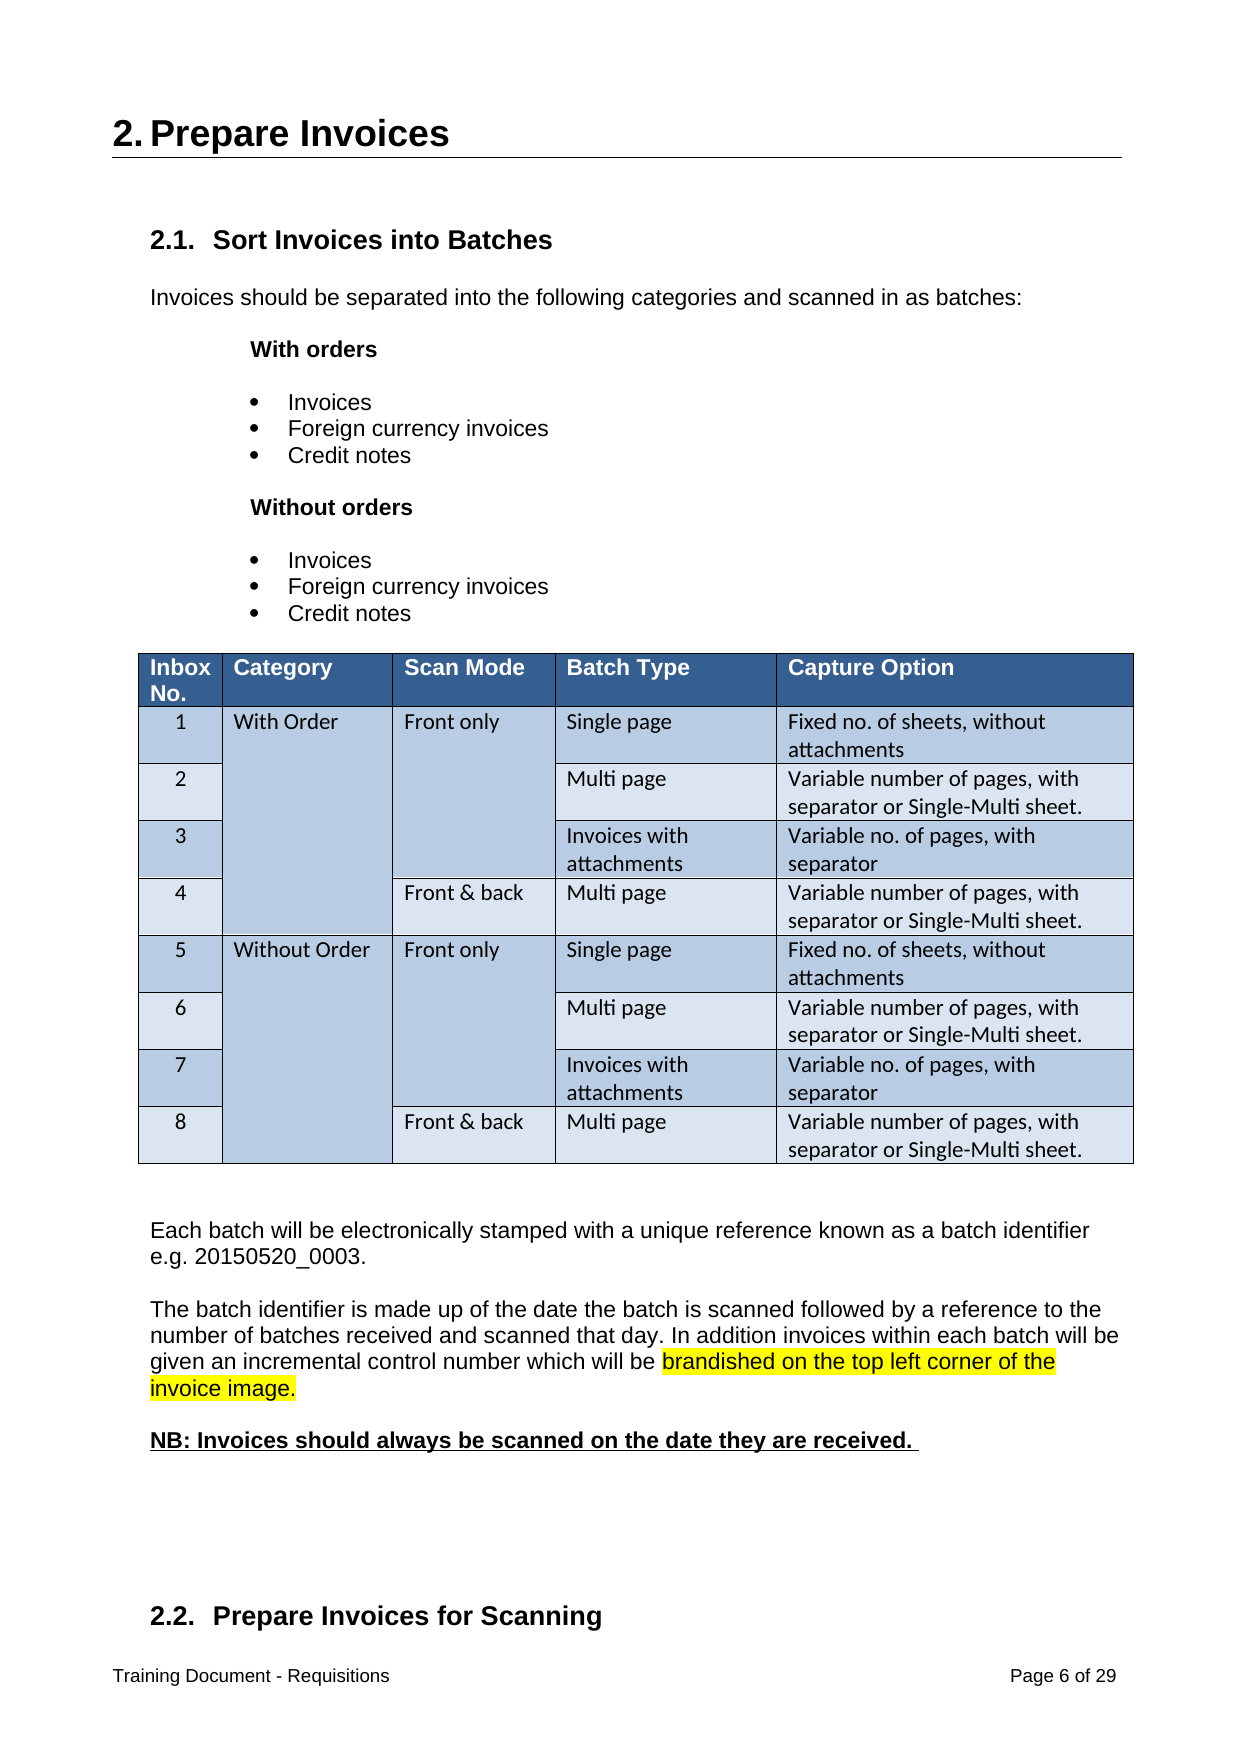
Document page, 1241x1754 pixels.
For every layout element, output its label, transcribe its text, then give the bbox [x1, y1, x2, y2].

table_cell Variable number of pages, with separator or Single-Multi sheet. [777, 993, 1133, 1049]
table_cell 2 [139, 764, 222, 820]
table_cell Variable number of pages, with separator or Single-Multi sheet. [777, 879, 1133, 934]
table_cell Fixed no. of sheets, without attachments [777, 936, 1133, 992]
table_header Category [223, 654, 392, 706]
table_header Inbox No. [139, 654, 222, 706]
list Foreign currency invoices [250, 573, 1122, 600]
table_cell Multi page [556, 764, 776, 820]
table_cell Multi page [556, 993, 776, 1049]
table_cell 7 [139, 1050, 222, 1106]
list Invoices [250, 389, 1122, 415]
table_cell Multi page [556, 1107, 776, 1163]
table_header Capture Option [777, 654, 1133, 706]
table_cell Invoices with attachments [556, 1050, 776, 1106]
table_cell With Order [223, 707, 392, 934]
table_header Scan Mode [393, 654, 555, 706]
table_cell Front only [393, 936, 555, 1106]
table_cell Single page [556, 707, 776, 763]
table_cell Single page [556, 936, 776, 992]
table_cell 8 [139, 1107, 222, 1163]
table_cell 6 [139, 993, 222, 1049]
table_cell Front only [393, 707, 555, 877]
table_cell Variable number of pages, with separator or Single-Multi sheet. [777, 1107, 1133, 1163]
table_cell Multi page [556, 879, 776, 934]
text Each batch will be electronically stamped with a unique reference known as a batch identifier e.g. 20150520_0003. [150, 1217, 1122, 1269]
table_cell Variable number of pages, with separator or Single-Multi sheet. [777, 764, 1133, 820]
table_cell Variable no. of pages, with separator [777, 1050, 1133, 1106]
table_cell Fixed no. of sheets, without attachments [777, 707, 1133, 763]
table_cell 3 [139, 821, 222, 877]
table_header Batch Type [556, 654, 776, 706]
subtitle Prepare Invoices for Scanning [150, 1599, 1122, 1631]
text Invoices should be separated into the following categories and scanned in as batches: [150, 283, 1122, 310]
text Without orders [250, 494, 1122, 521]
list Foreign currency invoices [250, 415, 1122, 442]
table_cell 1 [139, 707, 222, 763]
table_cell 5 [139, 936, 222, 992]
text With orders [250, 336, 1122, 362]
subtitle Prepare Invoices [112, 111, 1122, 157]
list Credit notes [250, 600, 1122, 626]
table_cell 4 [139, 879, 222, 934]
list Invoices [250, 547, 1122, 573]
text The batch identifier is made up of the date the batch is scanned followed by a reference to the number of batches received and scanned that day. In addition invoices within each batch will be given an incremental control number which will be brandished on the top left corner of the invoice image. [150, 1296, 1122, 1401]
list Credit notes [250, 442, 1122, 468]
table_cell Without Order [223, 936, 392, 1163]
table_cell Variable no. of pages, with separator [777, 821, 1133, 877]
text NB: Invoices should always be scanned on the date they are received. [150, 1427, 1122, 1454]
table_cell Front & back [393, 879, 555, 934]
subtitle Sort Invoices into Batches [150, 224, 1122, 255]
table_cell Invoices with attachments [556, 821, 776, 877]
table_cell Front & back [393, 1107, 555, 1163]
